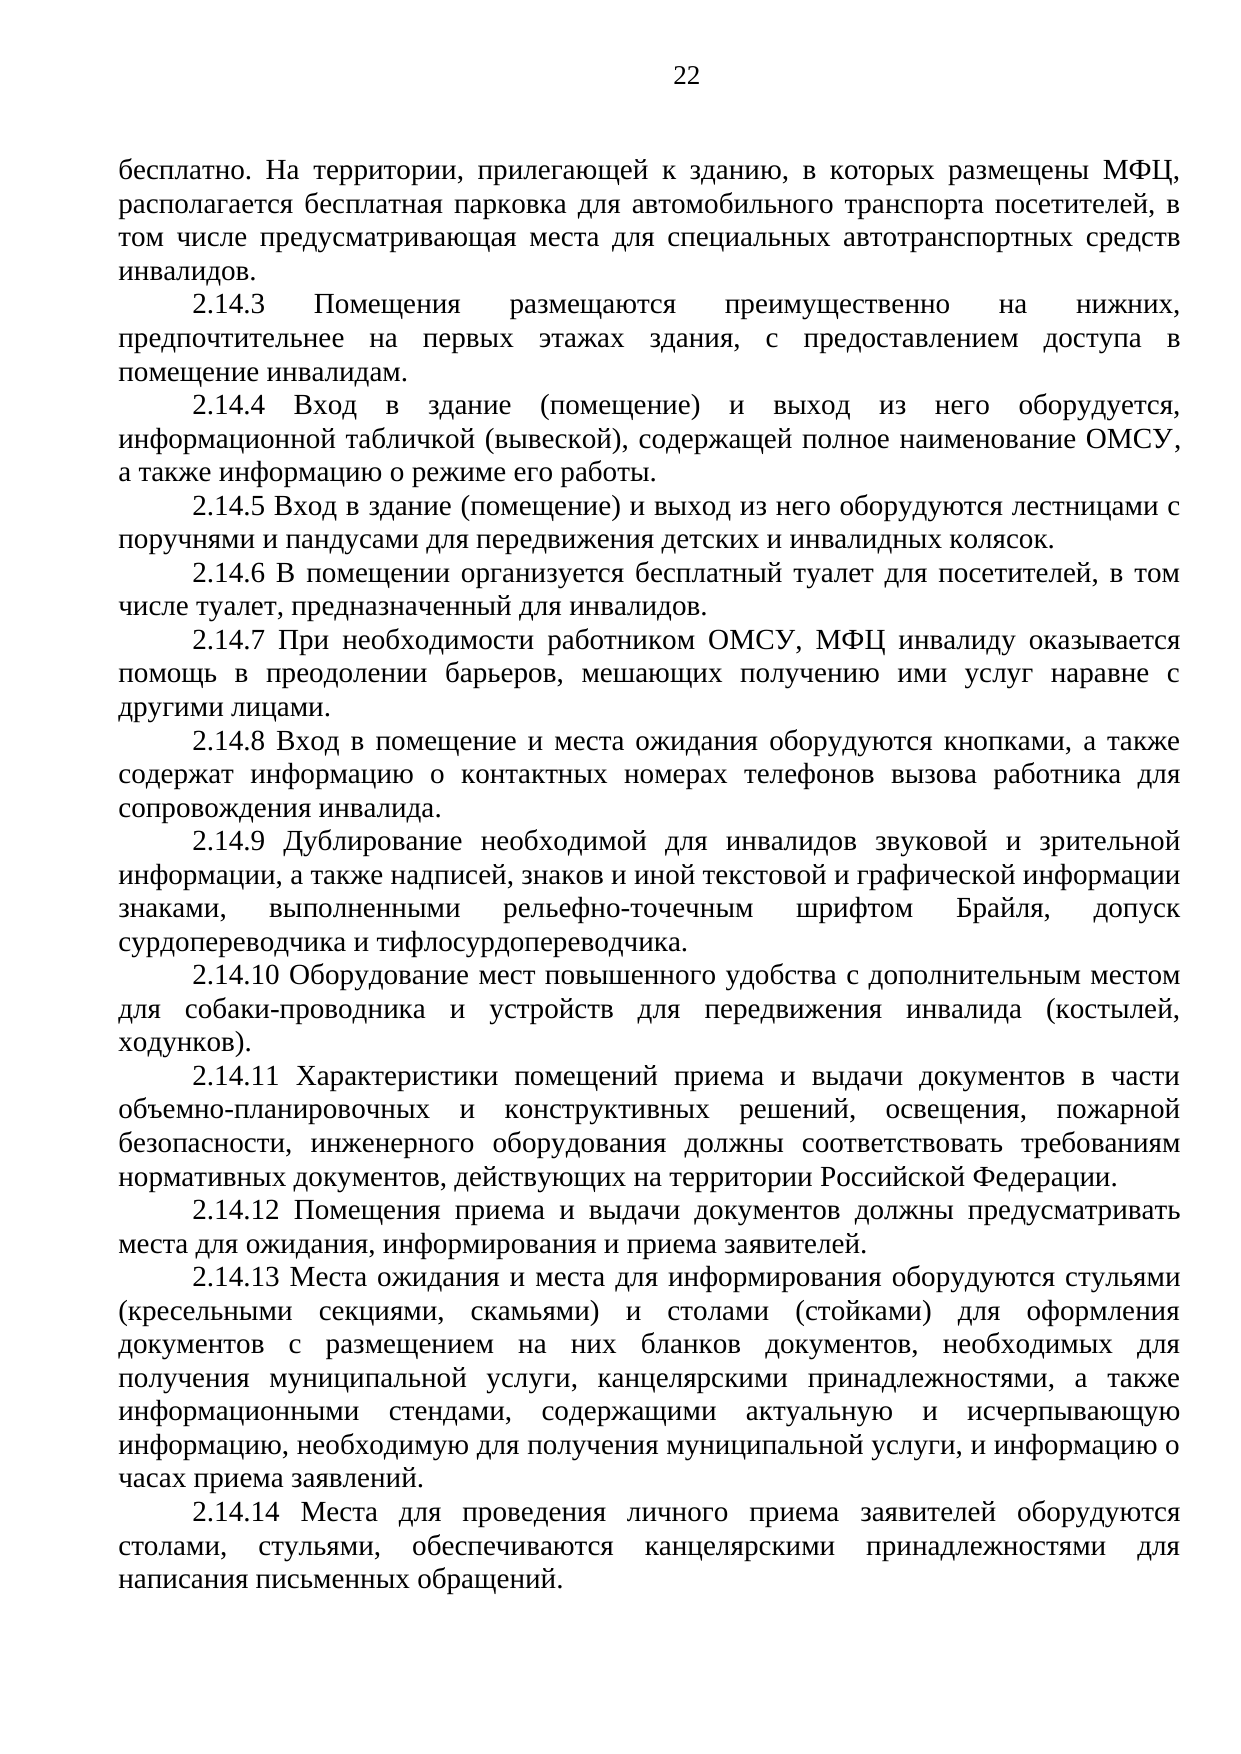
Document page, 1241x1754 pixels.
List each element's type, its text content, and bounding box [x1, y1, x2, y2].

text 2.14.7 При необходимости работником ОМСУ, МФЦ инвалиду оказывается помощь в преодолении барьеров, мешающих получению ими услуг наравне с другими лицами. [118, 622, 1181, 723]
text 2.14.3 Помещения размещаются преимущественно на нижних, предпочтительнее на первых этажах здания, с предоставлением доступа в помещение инвалидам. [118, 287, 1181, 387]
text 2.14.9 Дублирование необходимой для инвалидов звуковой и зрительной информации, а также надписей, знаков и иной текстовой и графической информации знаками, выполненными рельефно-точечным шрифтом Брайля, допуск сурдопереводчика и тифлосурдопереводчика. [118, 823, 1181, 957]
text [118, 152, 1181, 287]
text 2.14.4 Вход в здание (помещение) и выход из него оборудуется, информационной табличкой (вывеской), содержащей полное наименование ОМСУ, а также информацию о режиме его работы. [118, 387, 1181, 488]
text 2.14.11 Характеристики помещений приема и выдачи документов в части объемно-планировочных и конструктивных решений, освещения, пожарной безопасности, инженерного оборудования должны соответствовать требованиям нормативных документов, действующих на территории Российской Федерации. [118, 1058, 1181, 1192]
text 2.14.8 Вход в помещение и места ожидания оборудуются кнопками, а также содержат информацию о контактных номерах телефонов вызова работника для сопровождения инвалида. [118, 723, 1181, 823]
text 2.14.10 Оборудование мест повышенного удобства с дополнительным местом для собаки-проводника и устройств для передвижения инвалида (костылей, ходунков). [118, 957, 1181, 1058]
text 2.14.6 В помещении организуется бесплатный туалет для посетителей, в том числе туалет, предназначенный для инвалидов. [118, 555, 1181, 622]
text 2.14.12 Помещения приема и выдачи документов должны предусматривать места для ожидания, информирования и приема заявителей. [118, 1192, 1181, 1259]
text 2.14.5 Вход в здание (помещение) и выход из него оборудуются лестницами с поручнями и пандусами для передвижения детских и инвалидных колясок. [118, 488, 1181, 555]
text 2.14.14 Места для проведения личного приема заявителей оборудуются столами, стульями, обеспечиваются канцелярскими принадлежностями для написания письменных обращений. [118, 1494, 1181, 1595]
text 2.14.13 Места ожидания и места для информирования оборудуются стульями (кресельными секциями, скамьями) и столами (стойками) для оформления документов с размещением на них бланков документов, необходимых для получения муниципальной услуги, канцелярскими принадлежностями, а также информационными стендами, содержащими актуальную и исчерпывающую информацию, необходимую для получения муниципальной услуги, и информацию о часах приема заявлений. [118, 1259, 1181, 1494]
